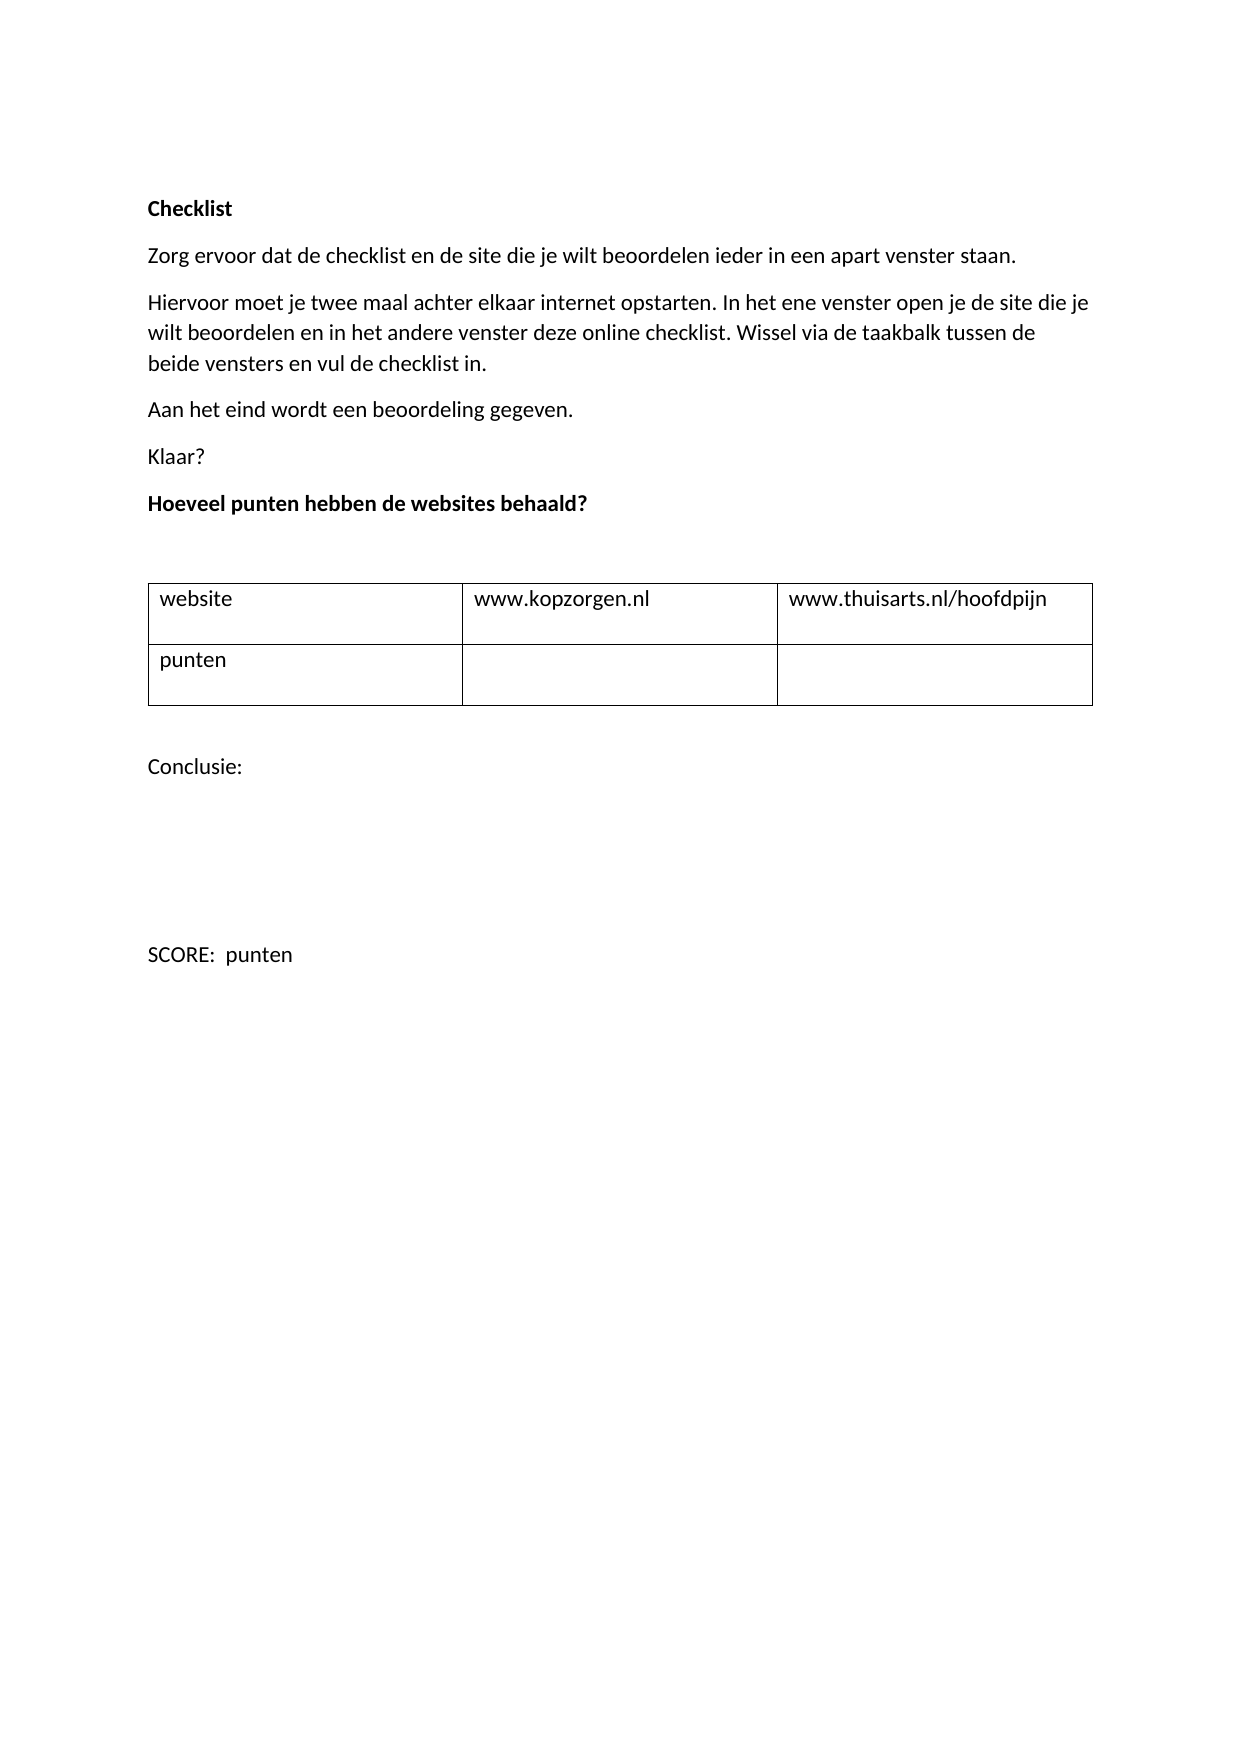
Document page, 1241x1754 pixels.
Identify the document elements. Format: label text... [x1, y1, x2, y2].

text Conclusie: [148, 752, 1093, 781]
text Hiervoor moet je twee maal achter elkaar internet opstarten. In het ene venster open je de site die je wilt beoordelen en in het andere venster deze online checklist. Wissel via de taakbalk tussen de beide vensters en vul de checklist in. [148, 288, 1093, 377]
table_cell [778, 645, 1092, 704]
text SCORE: punten [148, 940, 1093, 968]
table_cell [463, 645, 777, 704]
text Hoeveel punten hebben de websites behaald? [148, 489, 1093, 517]
table_header www.kopzorgen.nl [463, 584, 777, 644]
table_header www.thuisarts.nl/hoofdpijn [778, 584, 1092, 644]
text Checklist [148, 194, 1093, 222]
text Aan het eind wordt een beoordeling gegeven. [148, 396, 1093, 423]
table_cell punten [149, 645, 462, 704]
text Klaar? [148, 442, 1093, 470]
text Zorg ervoor dat de checklist en de site die je wilt beoordelen ieder in een apart venster staan. [148, 241, 1093, 269]
table_header website [149, 584, 462, 644]
